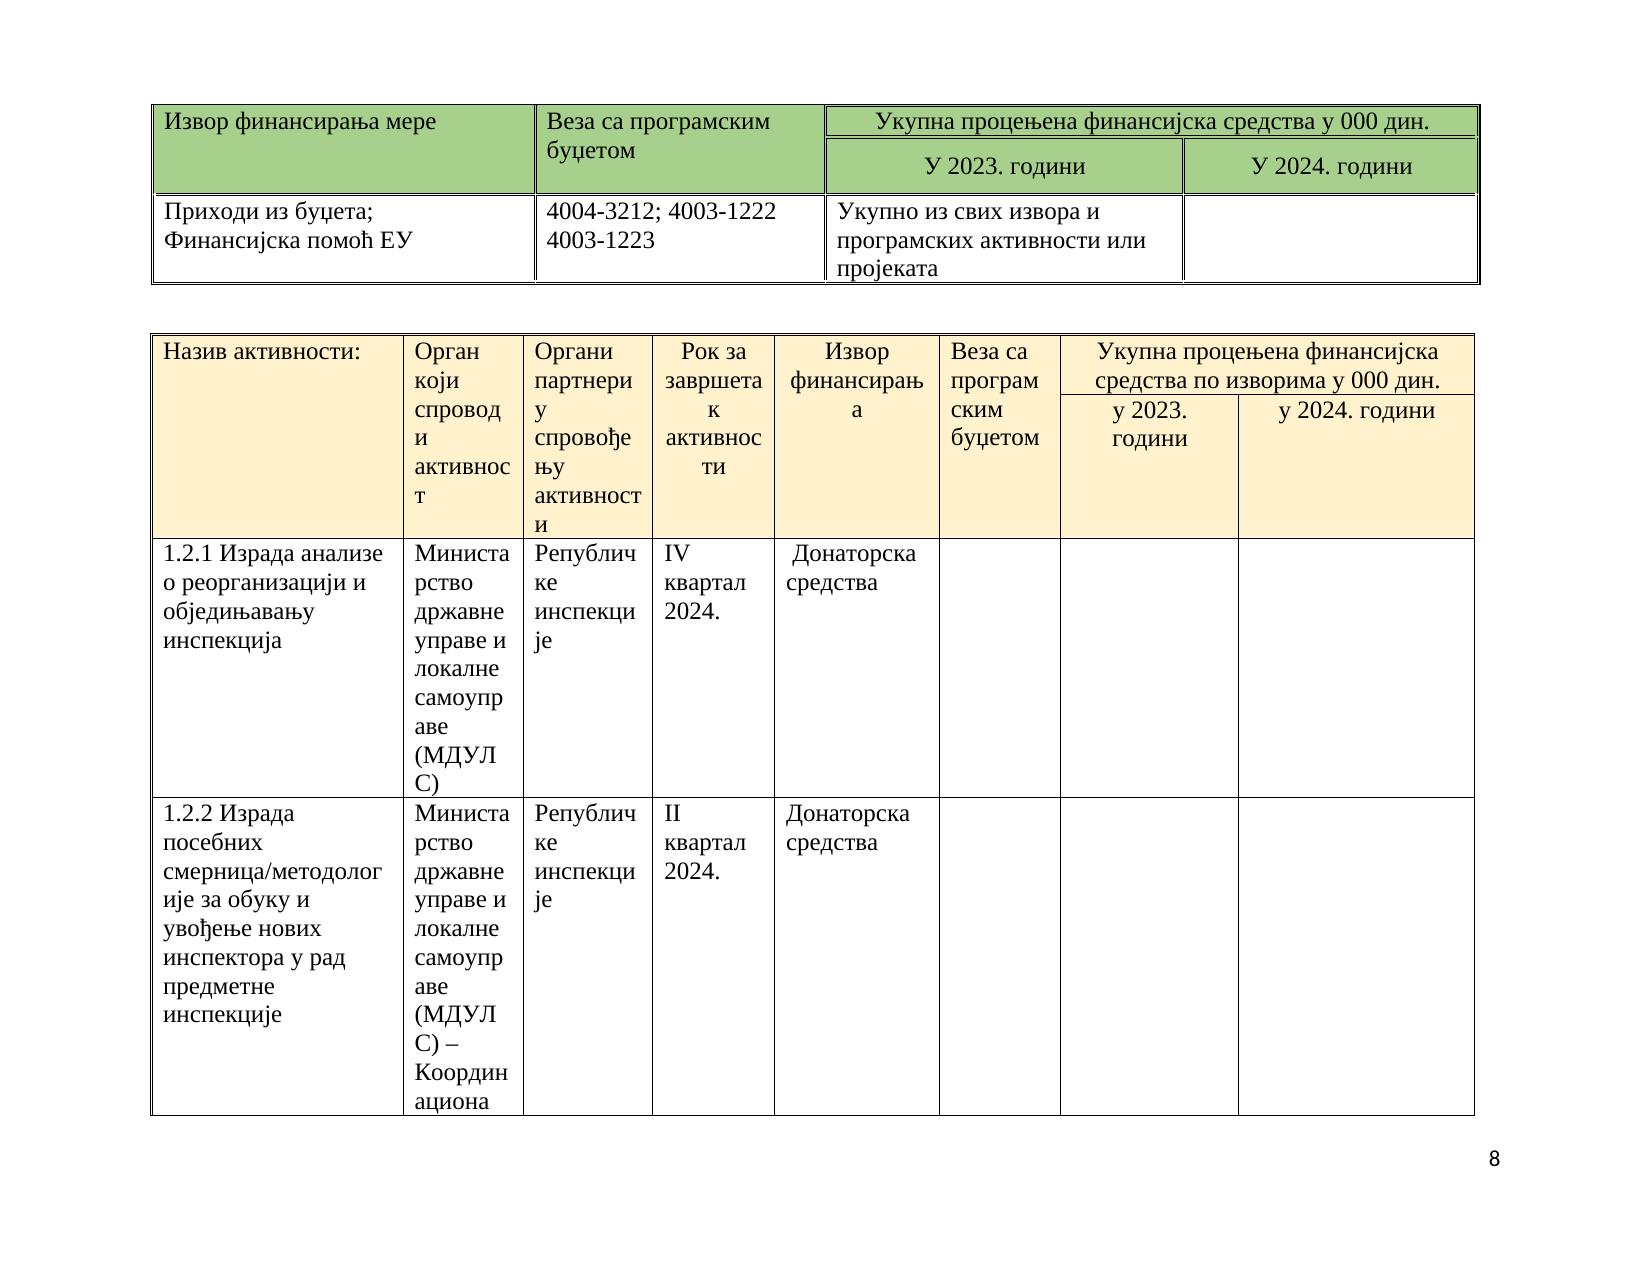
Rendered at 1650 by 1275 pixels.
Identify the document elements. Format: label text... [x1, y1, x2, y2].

table_cell У 2024. години [1184, 135, 1479, 193]
table_header Орган који спроводи активност [404, 336, 523, 537]
table_header Oргани партнери у спровођењу активности [524, 336, 652, 537]
table_cell Донаторска средства [775, 798, 939, 1114]
table_header Веза са програмским буџетом [537, 105, 824, 193]
table_cell IV квартал 2024. [653, 539, 774, 797]
table_cell Донаторска средства [775, 539, 939, 797]
table_header Укупна процењена финансијска средства по изворима у 000 дин. [1061, 336, 1474, 394]
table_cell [404, 798, 523, 1114]
table_cell [1061, 539, 1238, 797]
table_cell Укупно из свих извора и програмских активности или пројеката [825, 193, 1184, 282]
table_cell II квартал 2024. [653, 798, 774, 1114]
table_header Извор финансирања мере [154, 105, 534, 193]
table_cell [940, 539, 1060, 797]
table_cell У 2023. години [827, 139, 1182, 193]
table_cell Републичке инспекције [524, 539, 652, 797]
table_header Веза са програмским буџетом [940, 336, 1060, 537]
table_cell [1239, 539, 1474, 797]
table_header Назив активности: [153, 336, 403, 537]
table_header Извор финансирања [775, 336, 939, 537]
table_cell у 2023. години [1061, 395, 1238, 537]
table_cell у 2024. години [1239, 395, 1474, 537]
table_cell [1184, 193, 1479, 282]
table_cell [1239, 798, 1474, 1114]
table_cell [940, 798, 1060, 1114]
table_cell Приходи из буџета; Финансијска помоћ ЕУ [153, 193, 535, 282]
table_cell 4004-3212; 4003-1222 4003-1223 [535, 196, 825, 282]
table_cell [153, 798, 403, 1114]
table_cell [1061, 798, 1238, 1114]
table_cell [524, 798, 652, 1114]
table_cell 1.2.1 Израда анализе о реорганизацији и обједињавању инспекција [153, 539, 403, 797]
table_header Рок за завршетак активности [653, 336, 774, 537]
table_header Укупна процењена финансијска средства у 000 дин. [827, 107, 1477, 135]
table_cell Министарство државне управе и локалне самоуправе (МДУЛС) [404, 539, 523, 797]
